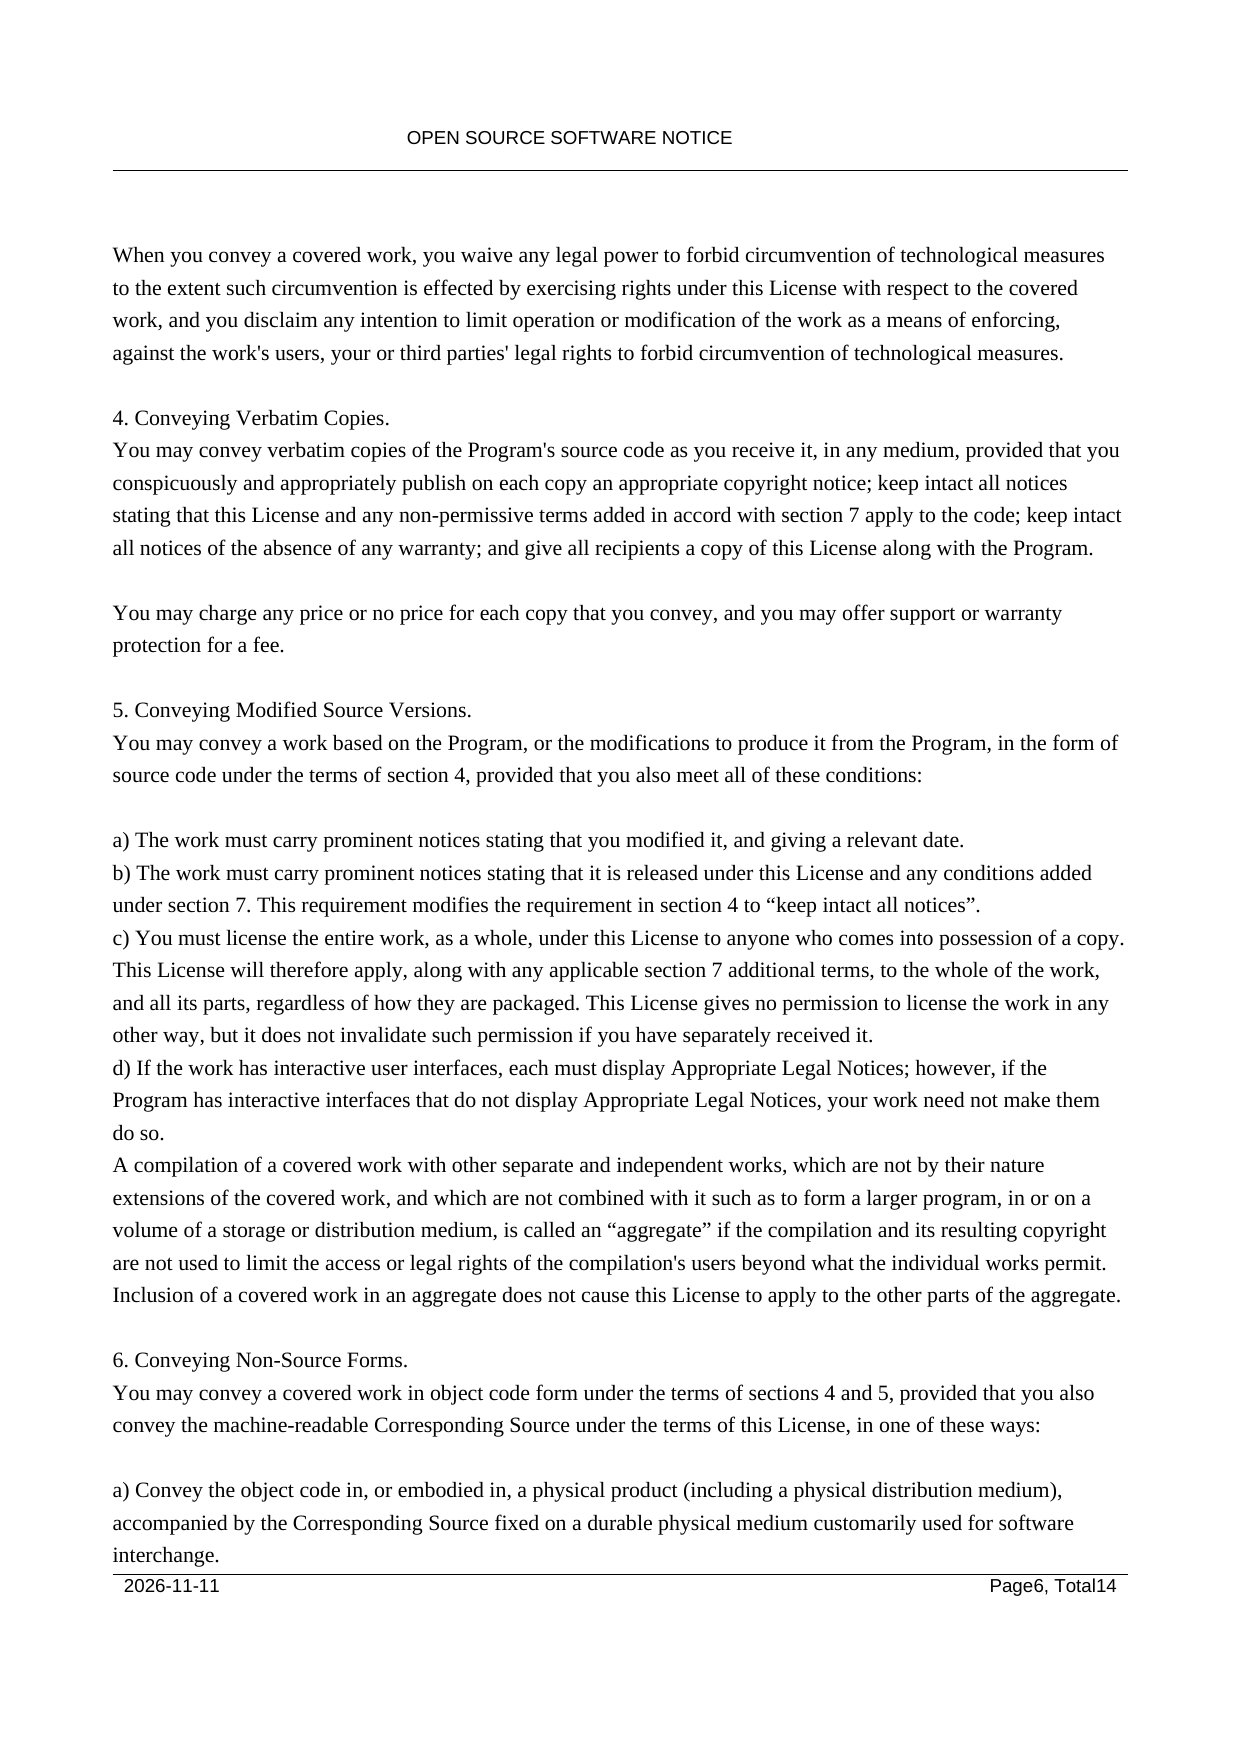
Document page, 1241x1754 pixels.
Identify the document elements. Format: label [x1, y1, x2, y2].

text [112, 206, 1128, 1571]
